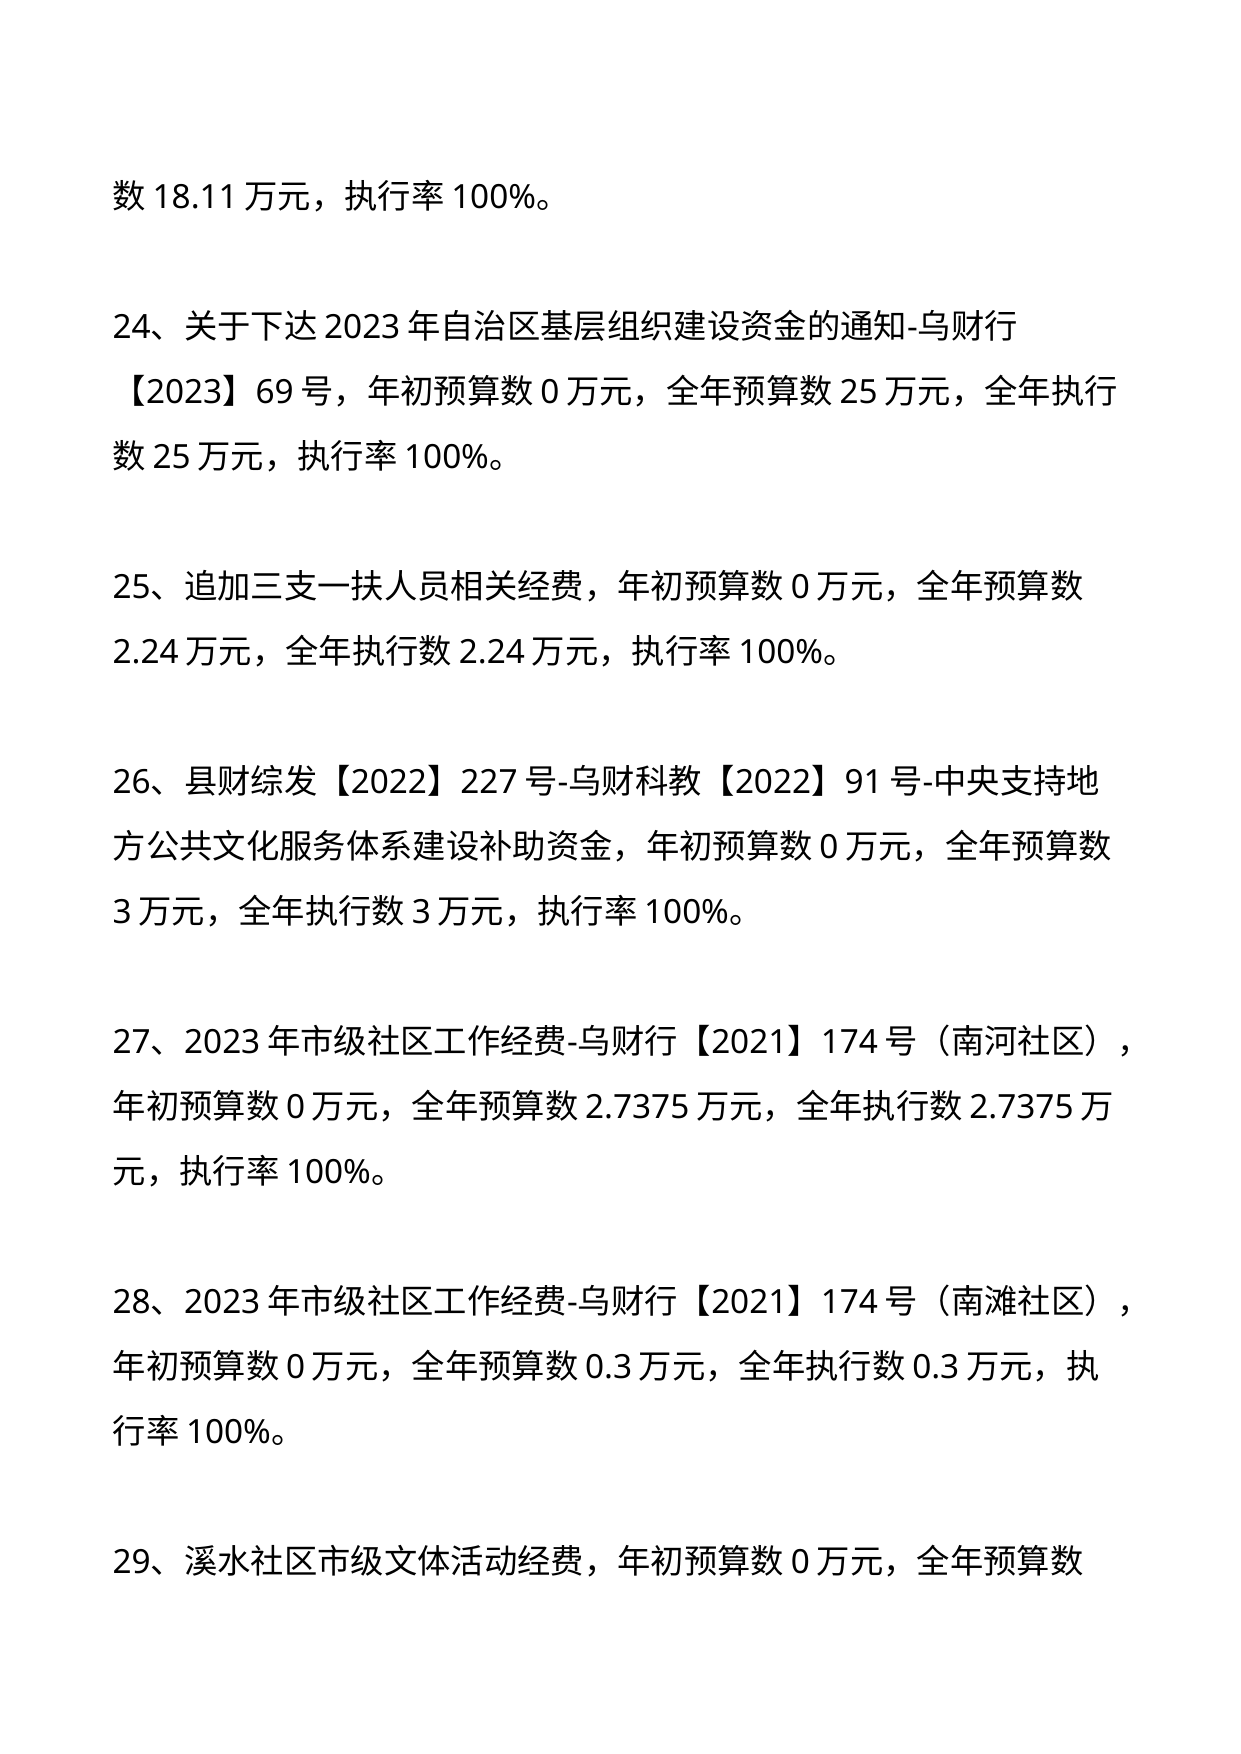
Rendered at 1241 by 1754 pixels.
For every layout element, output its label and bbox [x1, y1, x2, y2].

text [112, 162, 1128, 1592]
